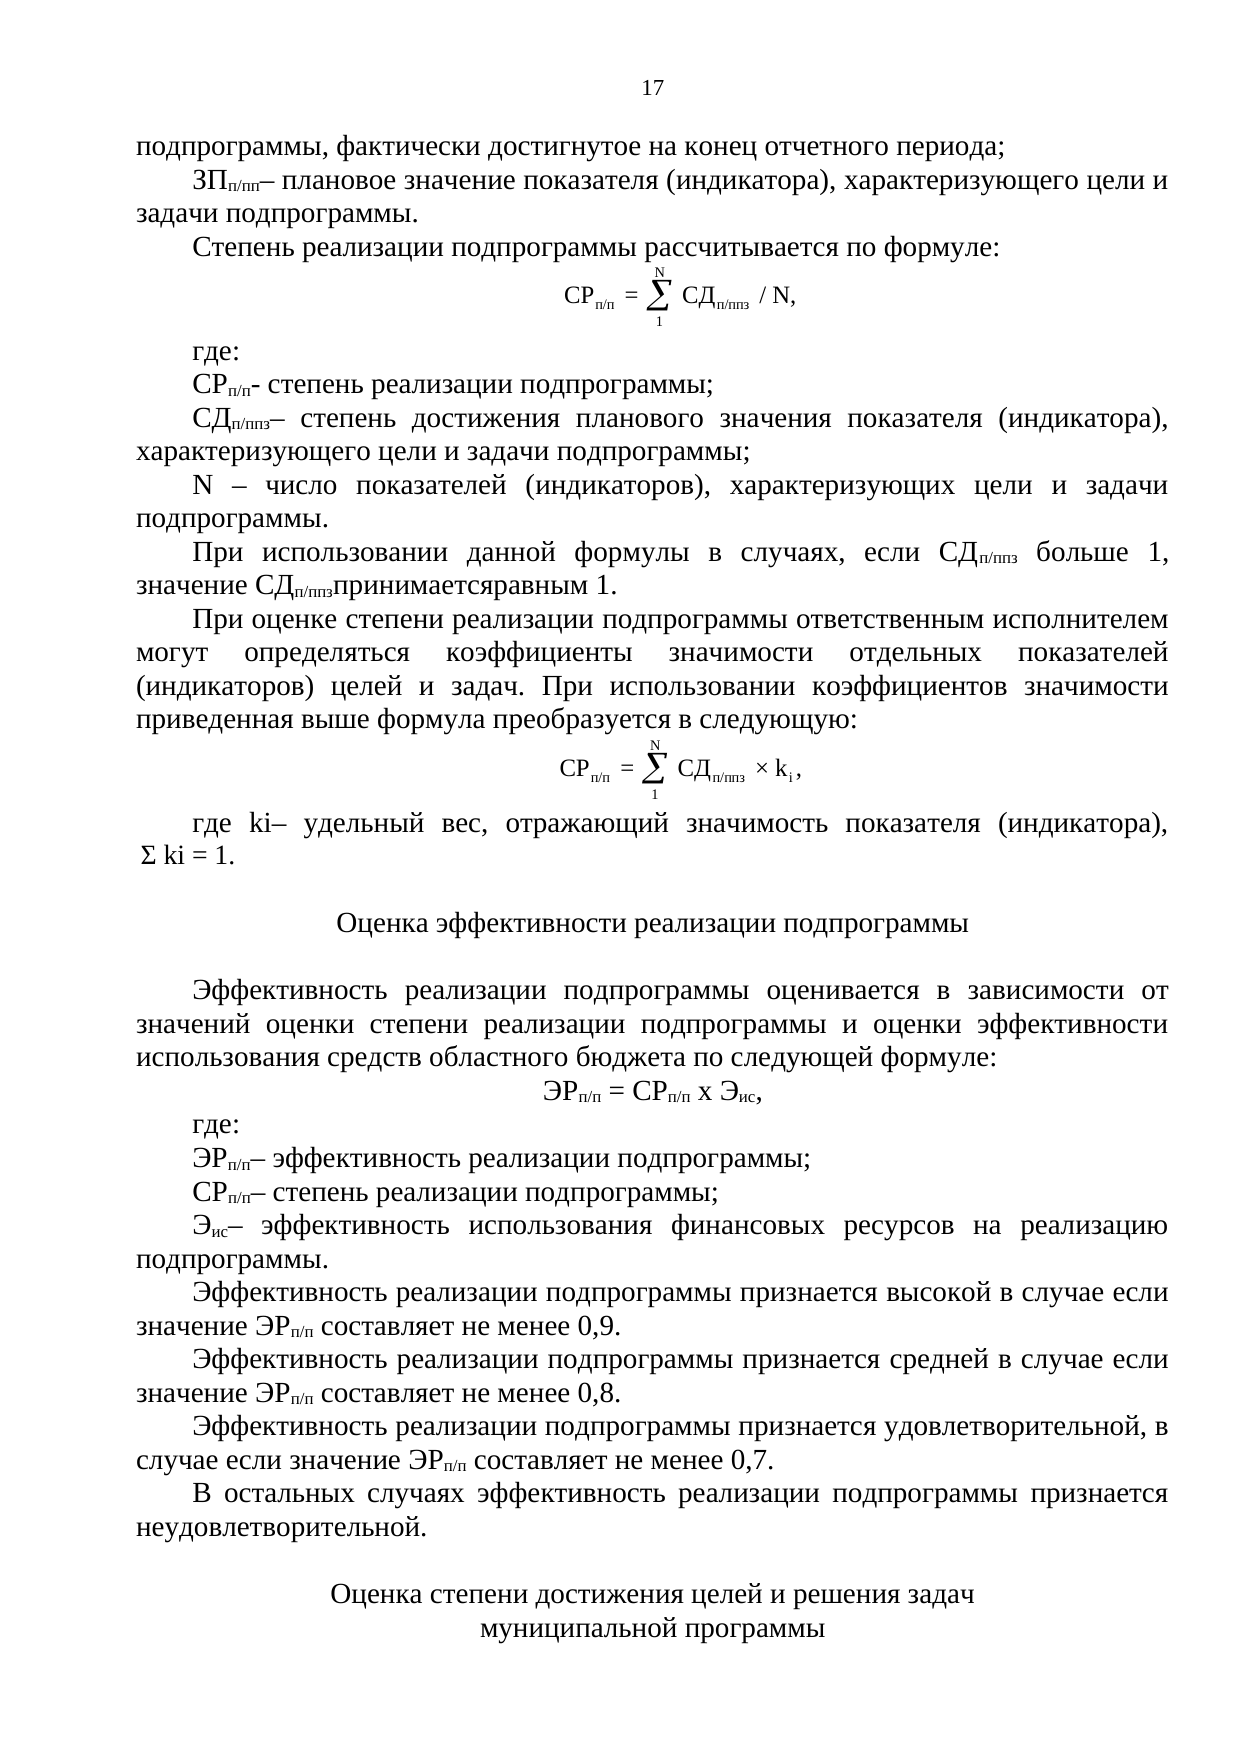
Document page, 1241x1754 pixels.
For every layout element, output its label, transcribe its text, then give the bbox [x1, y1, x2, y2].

text где: [136, 1107, 1169, 1140]
text N – число показателей (индикаторов), характеризующих цели и задачи подпрограммы. [136, 467, 1169, 534]
text муниципальной программы [136, 1610, 1169, 1643]
text Оценка степени достижения целей и решения задач [136, 1576, 1169, 1610]
text где ki– удельный вес, отражающий значимость показателя (индикатора), [136, 806, 1169, 872]
text ЭРп/п = СРп/п x Эис, [136, 1073, 1169, 1107]
text где: [136, 333, 1169, 366]
text При оценке степени реализации подпрограммы ответственным исполнителем могут определяться коэффициенты значимости отдельных показателей (индикаторов) целей и задач. При использовании коэффициентов значимости приведенная выше формула преобразуется в следующую: [136, 601, 1169, 735]
text Степень реализации подпрограммы рассчитывается по формуле: [136, 229, 1169, 262]
text Эффективность реализации подпрограммы признается средней в случае если значение ЭРп/п составляет не менее 0,8. [136, 1341, 1169, 1408]
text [136, 128, 1169, 162]
text СРп/п– степень реализации подпрограммы; [136, 1174, 1169, 1207]
text ЗПп/пп– плановое значение показателя (индикатора), характеризующего цели и задачи подпрограммы. [136, 162, 1169, 229]
text Эффективность реализации подпрограммы оценивается в зависимости от значений оценки степени реализации подпрограммы и оценки эффективности использования средств областного бюджета по следующей формуле: [136, 972, 1169, 1073]
text Оценка эффективности реализации подпрограммы [136, 905, 1169, 939]
text СРп/п- степень реализации подпрограммы; [136, 366, 1169, 400]
text Эис– эффективность использования финансовых ресурсов на реализацию подпрограммы. [136, 1207, 1169, 1274]
text Эффективность реализации подпрограммы признается высокой в случае если значение ЭРп/п составляет не менее 0,9. [136, 1274, 1169, 1341]
text В остальных случаях эффективность реализации подпрограммы признается неудовлетворительной. [136, 1476, 1169, 1543]
text При использовании данной формулы в случаях, если СДп/ппз больше 1, значение СДп/ппзпринимаетсяравным 1. [136, 534, 1169, 601]
text ЭРп/п– эффективность реализации подпрограммы; [136, 1140, 1169, 1174]
text Эффективность реализации подпрограммы признается удовлетворительной, в случае если значение ЭРп/п составляет не менее 0,7. [136, 1408, 1169, 1476]
text СДп/ппз– степень достижения планового значения показателя (индикатора), характеризующего цели и задачи подпрограммы; [136, 400, 1169, 467]
